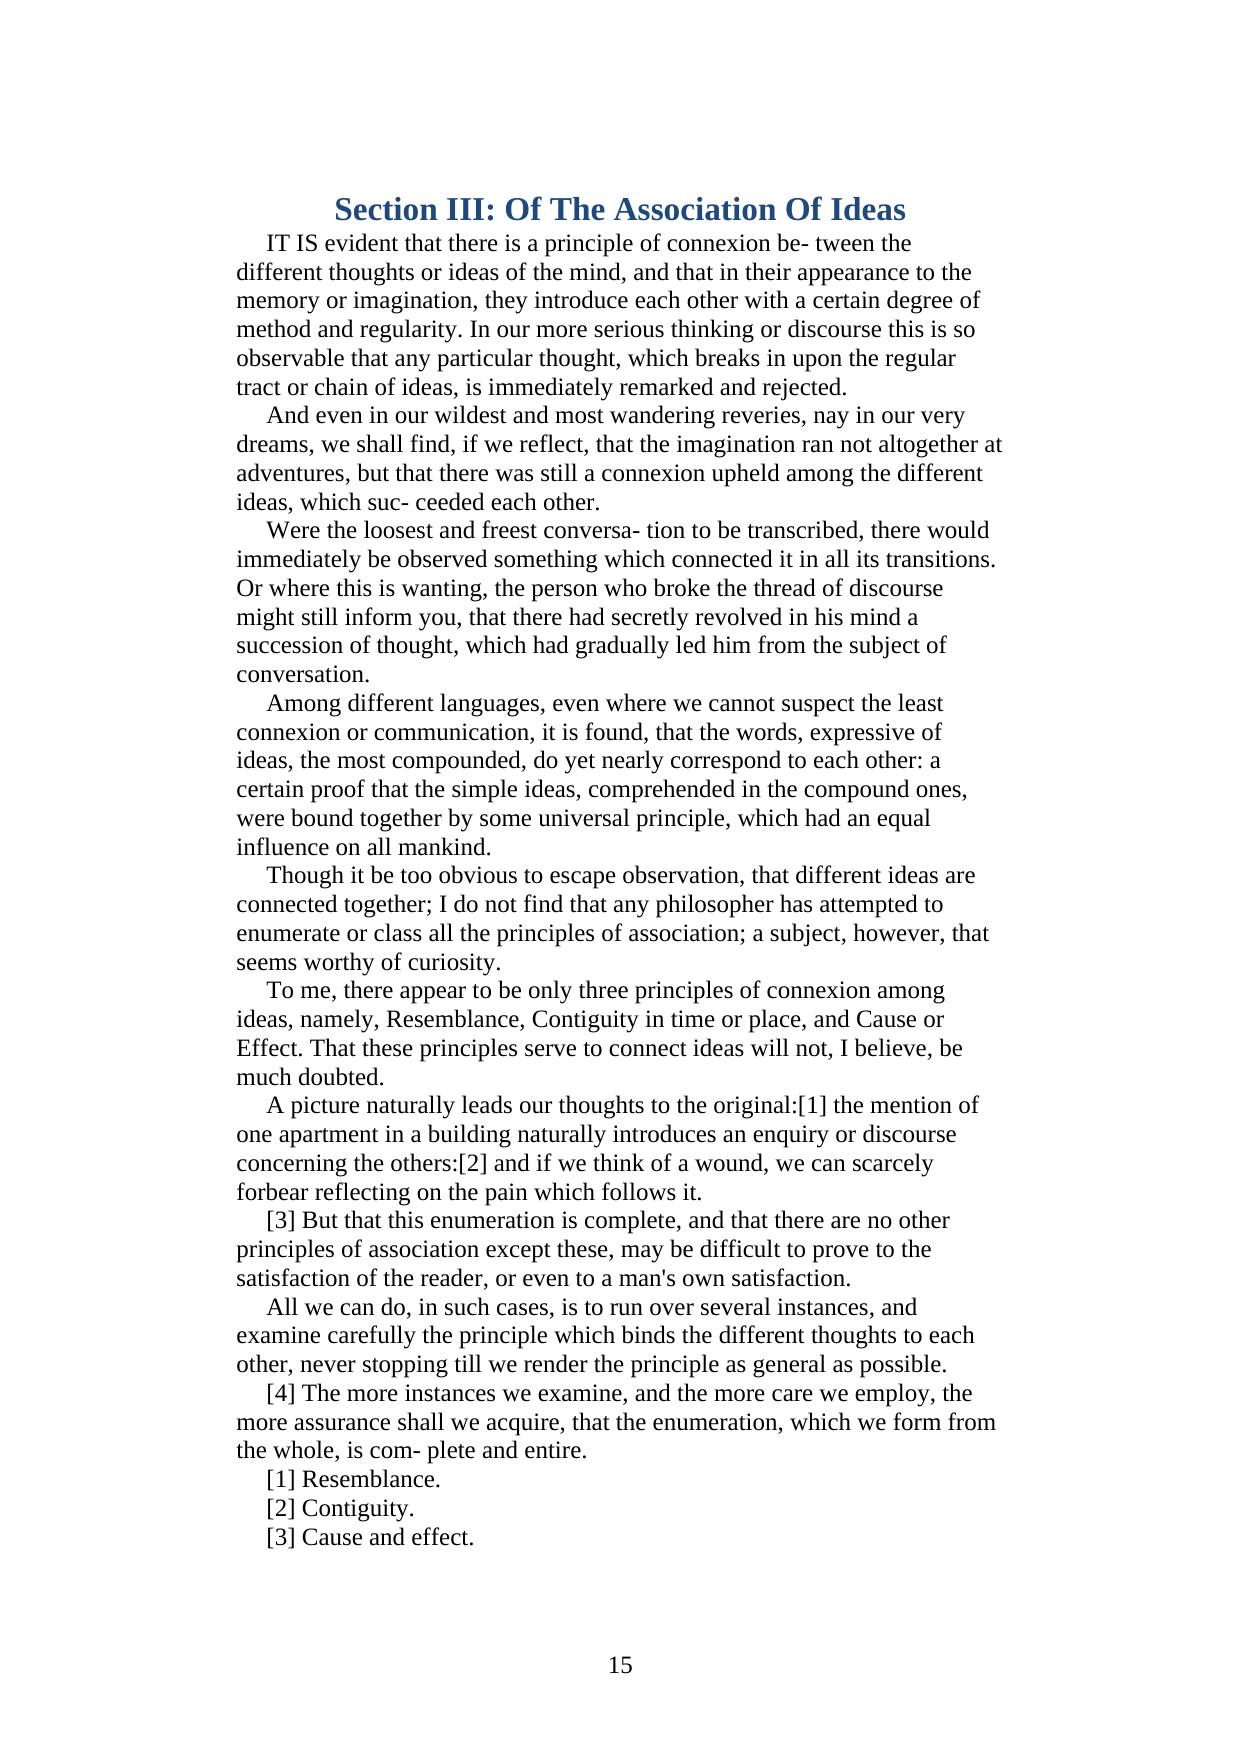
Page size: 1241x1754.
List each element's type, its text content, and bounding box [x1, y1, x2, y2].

text [3] Cause and effect. [236, 1522, 1004, 1551]
text A picture naturally leads our thoughts to the original:[1] the mention of one apartment in a building naturally introduces an enquiry or discourse concerning the others:[2] and if we think of a wound, we can scarcely forbear reflecting on the pain which follows it. [236, 1091, 1004, 1206]
text [2] Contiguity. [236, 1493, 1004, 1522]
text [1] Resemblance. [236, 1464, 1004, 1493]
text Among different languages, even where we cannot suspect the least connexion or communication, it is found, that the words, expressive of ideas, the most compounded, do yet nearly correspond to each other: a certain proof that the simple ideas, comprehended in the compound ones, were bound together by some universal principle, which had an equal influence on all mankind. [236, 688, 1004, 861]
text [4] The more instances we examine, and the more care we employ, the more assurance shall we acquire, that the enumeration, which we form from the whole, is com- plete and entire. [236, 1378, 1004, 1464]
text All we can do, in such cases, is to run over several instances, and examine carefully the principle which binds the different thoughts to each other, never stopping till we render the principle as general as possible. [236, 1292, 1004, 1378]
text To me, there appear to be only three principles of connexion among ideas, namely, Resemblance, Contiguity in time or place, and Cause or Effect. That these principles serve to connect ideas will not, I believe, be much doubted. [236, 976, 1004, 1091]
text [3] But that this enumeration is complete, and that there are no other principles of association except these, may be difficult to prove to the satisfaction of the reader, or even to a man's own satisfaction. [236, 1206, 1004, 1292]
subtitle Section III: Of The Association Of Ideas [236, 190, 1004, 228]
text IT IS evident that there is a principle of connexion be- tween the different thoughts or ideas of the mind, and that in their appearance to the memory or imagination, they introduce each other with a certain degree of method and regularity. In our more serious thinking or discourse this is so observable that any particular thought, which breaks in upon the regular tract or chain of ideas, is immediately remarked and rejected. [236, 228, 1004, 401]
text And even in our wildest and most wandering reveries, nay in our very dreams, we shall find, if we reflect, that the imagination ran not altogether at adventures, but that there was still a connexion upheld among the different ideas, which suc- ceeded each other. [236, 401, 1004, 516]
text Though it be too obvious to escape observation, that different ideas are connected together; I do not find that any philosopher has attempted to enumerate or class all the principles of association; a subject, however, that seems worthy of curiosity. [236, 861, 1004, 976]
text Were the loosest and freest conversa- tion to be transcribed, there would immediately be observed something which connected it in all its transitions. Or where this is wanting, the person who broke the thread of discourse might still inform you, that there had secretly revolved in his mind a succession of thought, which had gradually led him from the subject of conversation. [236, 516, 1004, 688]
